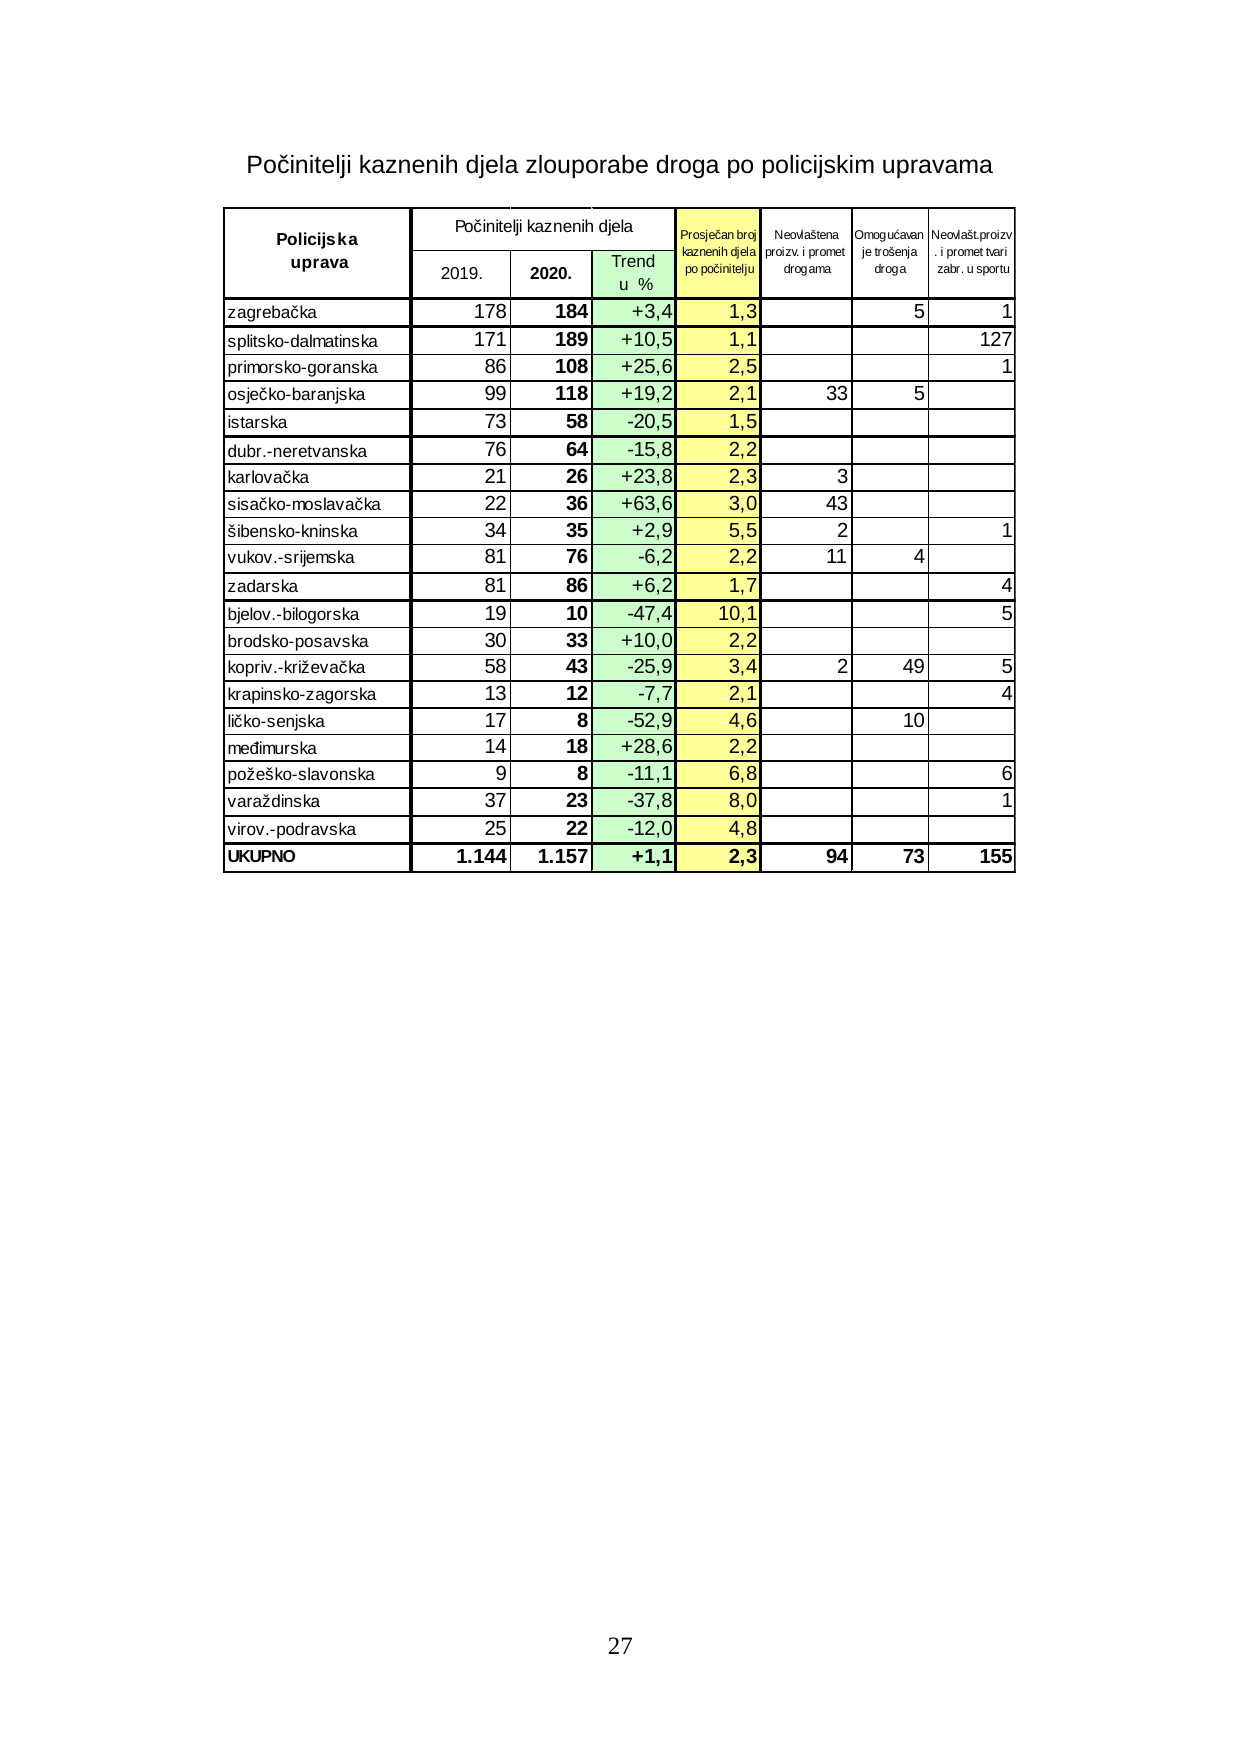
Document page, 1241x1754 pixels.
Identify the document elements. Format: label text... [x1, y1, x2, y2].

text Počinitelji kaznenih djela zlouporabe droga po policijskim upravama [150, 150, 1090, 179]
